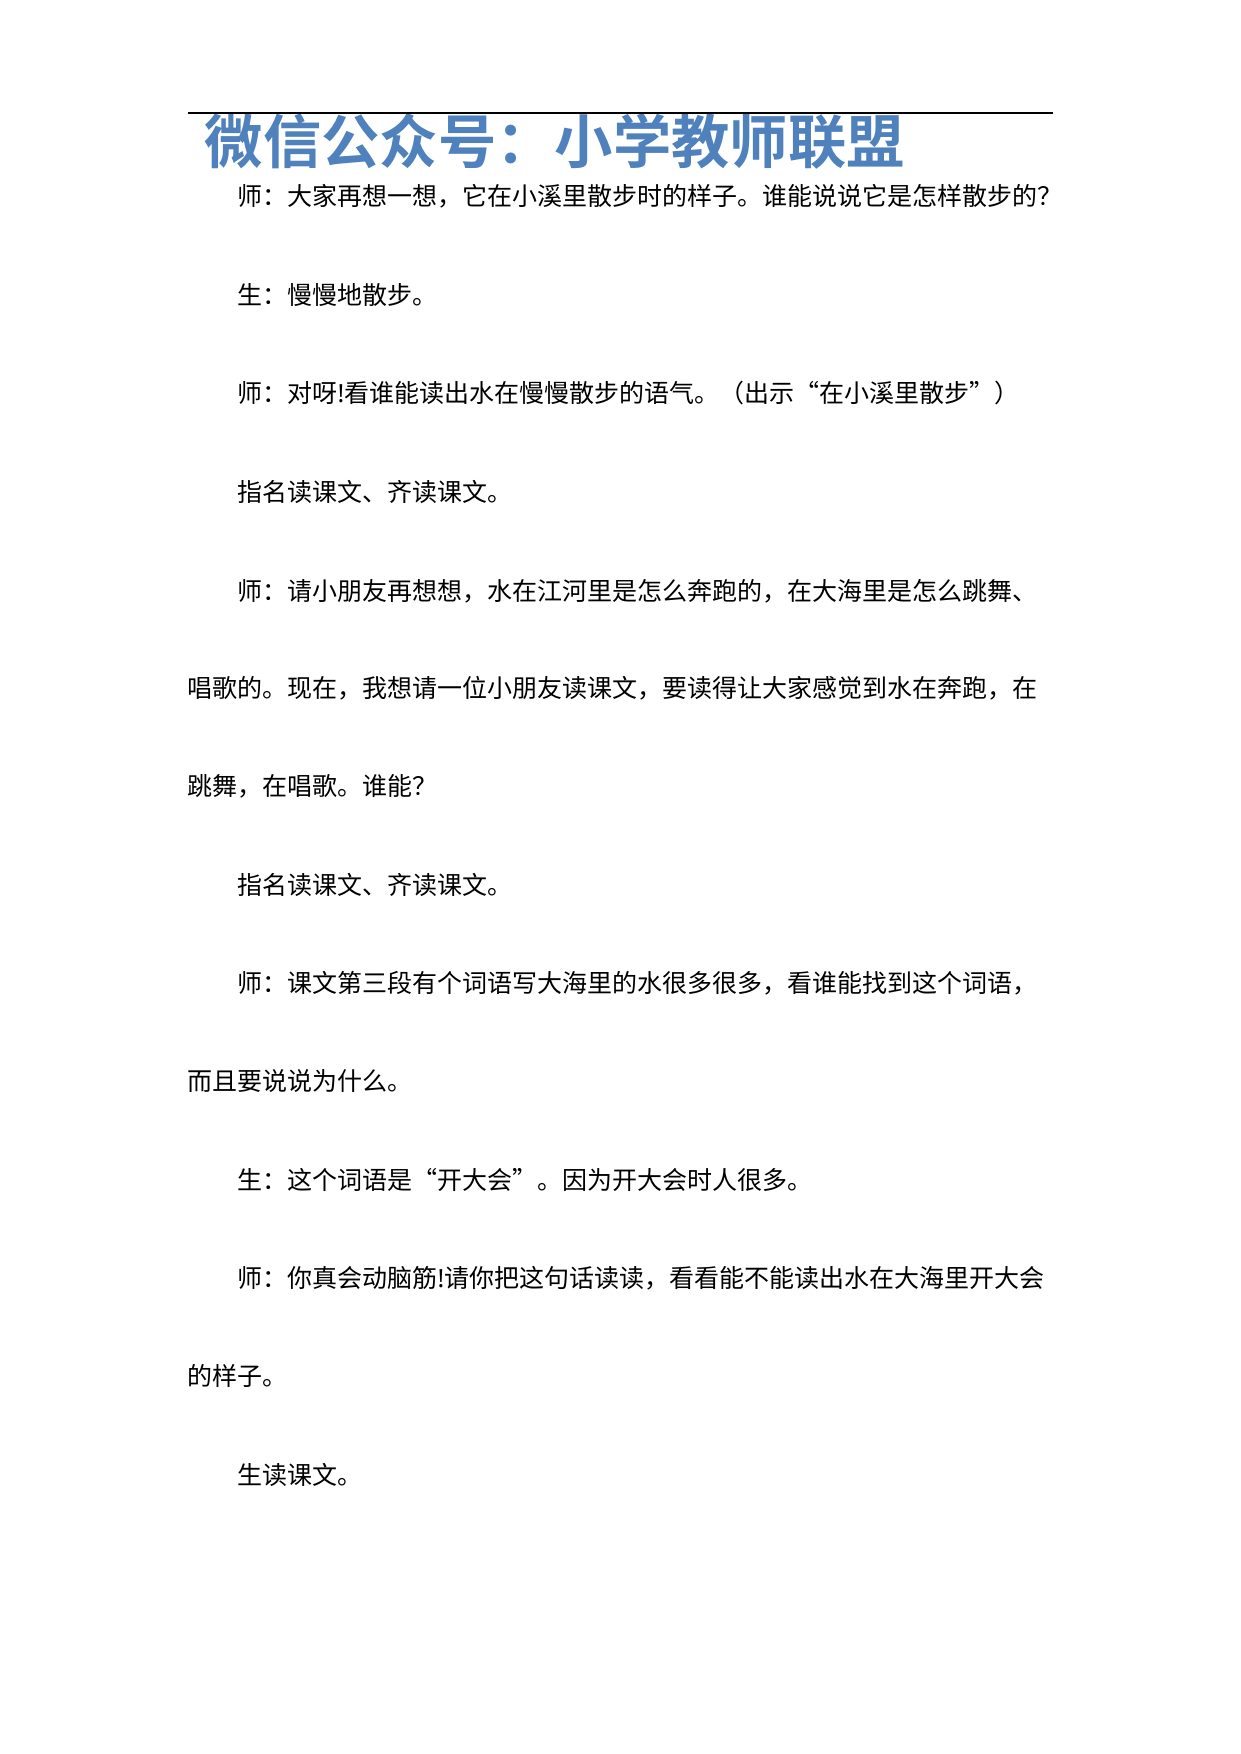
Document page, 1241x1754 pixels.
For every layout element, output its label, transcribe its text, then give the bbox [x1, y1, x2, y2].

text 指名读课文、齐读课文。 [187, 851, 1053, 916]
text 师：课文第三段有个词语写大海里的水很多很多，看谁能找到这个词语，而且要说说为什么。 [187, 949, 1053, 1112]
text 师：大家再想一想，它在小溪里散步时的样子。谁能说说它是怎样散步的？ [187, 162, 1053, 227]
text 师：对呀!看谁能读出水在慢慢散步的语气。（出示“在小溪里散步”） [187, 359, 1053, 424]
text 师：请小朋友再想想，水在江河里是怎么奔跑的，在大海里是怎么跳舞、唱歌的。现在，我想请一位小朋友读课文，要读得让大家感觉到水在奔跑，在跳舞，在唱歌。谁能？ [187, 557, 1053, 817]
text 生：这个词语是“开大会”。因为开大会时人很多。 [187, 1146, 1053, 1211]
text 生读课文。 [187, 1441, 1053, 1506]
text 师：你真会动脑筋!请你把这句话读读，看看能不能读出水在大海里开大会的样子。 [187, 1244, 1053, 1407]
text 生：慢慢地散步。 [187, 261, 1053, 326]
text 指名读课文、齐读课文。 [187, 458, 1053, 523]
